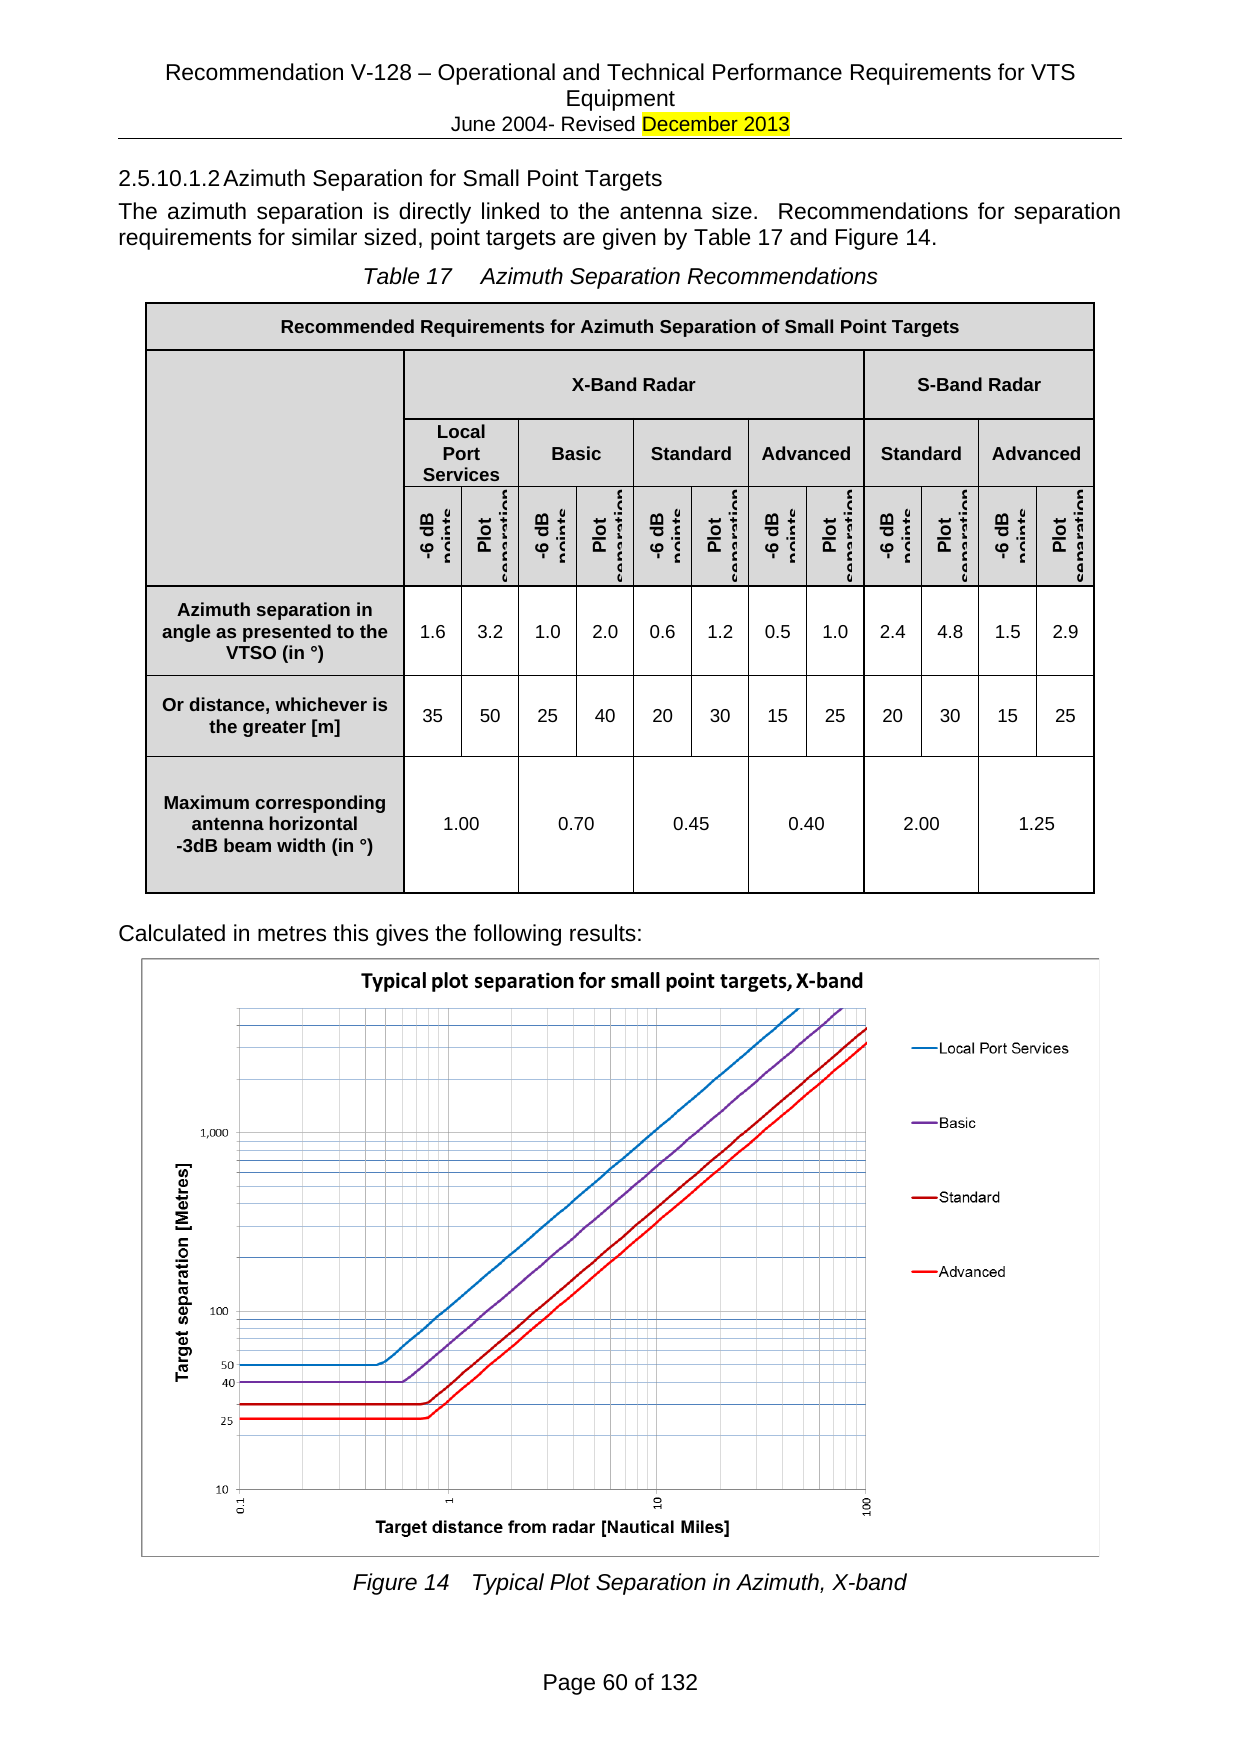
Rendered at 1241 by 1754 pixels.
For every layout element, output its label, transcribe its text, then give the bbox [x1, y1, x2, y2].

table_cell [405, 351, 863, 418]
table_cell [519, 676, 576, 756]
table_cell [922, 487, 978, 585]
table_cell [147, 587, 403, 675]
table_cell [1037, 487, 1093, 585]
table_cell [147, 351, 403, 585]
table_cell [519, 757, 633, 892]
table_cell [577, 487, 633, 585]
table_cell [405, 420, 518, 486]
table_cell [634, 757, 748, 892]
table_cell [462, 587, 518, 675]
subtitle Azimuth Separation for Small Point Targets [118, 165, 1122, 192]
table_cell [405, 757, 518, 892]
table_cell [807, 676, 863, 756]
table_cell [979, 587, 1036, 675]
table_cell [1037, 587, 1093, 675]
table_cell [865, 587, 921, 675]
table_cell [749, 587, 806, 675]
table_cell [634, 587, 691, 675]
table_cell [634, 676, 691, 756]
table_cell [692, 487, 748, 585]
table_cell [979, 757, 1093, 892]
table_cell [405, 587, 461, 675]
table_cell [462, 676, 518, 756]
text Typical Plot Separation in Azimuth, X-band [137, 1569, 1122, 1596]
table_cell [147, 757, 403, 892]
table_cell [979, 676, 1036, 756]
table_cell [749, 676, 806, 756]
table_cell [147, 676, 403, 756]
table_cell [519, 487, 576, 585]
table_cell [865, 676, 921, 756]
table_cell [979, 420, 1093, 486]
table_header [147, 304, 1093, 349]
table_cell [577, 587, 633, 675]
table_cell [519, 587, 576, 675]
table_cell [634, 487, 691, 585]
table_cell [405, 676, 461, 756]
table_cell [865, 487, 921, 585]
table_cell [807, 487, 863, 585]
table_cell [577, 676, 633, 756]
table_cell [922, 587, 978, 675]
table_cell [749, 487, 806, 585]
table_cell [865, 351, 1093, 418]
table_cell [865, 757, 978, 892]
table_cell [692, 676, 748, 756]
text The azimuth separation is directly linked to the antenna size. Recommendations for separation requirements for similar sized, point targets are given by table 17 and figure 14. [118, 198, 1122, 251]
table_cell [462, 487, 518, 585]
picture [141, 958, 1100, 1557]
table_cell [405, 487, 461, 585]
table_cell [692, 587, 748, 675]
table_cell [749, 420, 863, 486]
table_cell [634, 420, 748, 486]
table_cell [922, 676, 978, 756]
text Azimuth Separation Recommendations [118, 263, 1122, 289]
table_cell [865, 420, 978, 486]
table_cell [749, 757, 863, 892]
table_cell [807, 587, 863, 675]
text Calculated in metres this gives the following results: [118, 920, 1122, 946]
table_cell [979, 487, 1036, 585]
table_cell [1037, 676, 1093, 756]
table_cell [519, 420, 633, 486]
